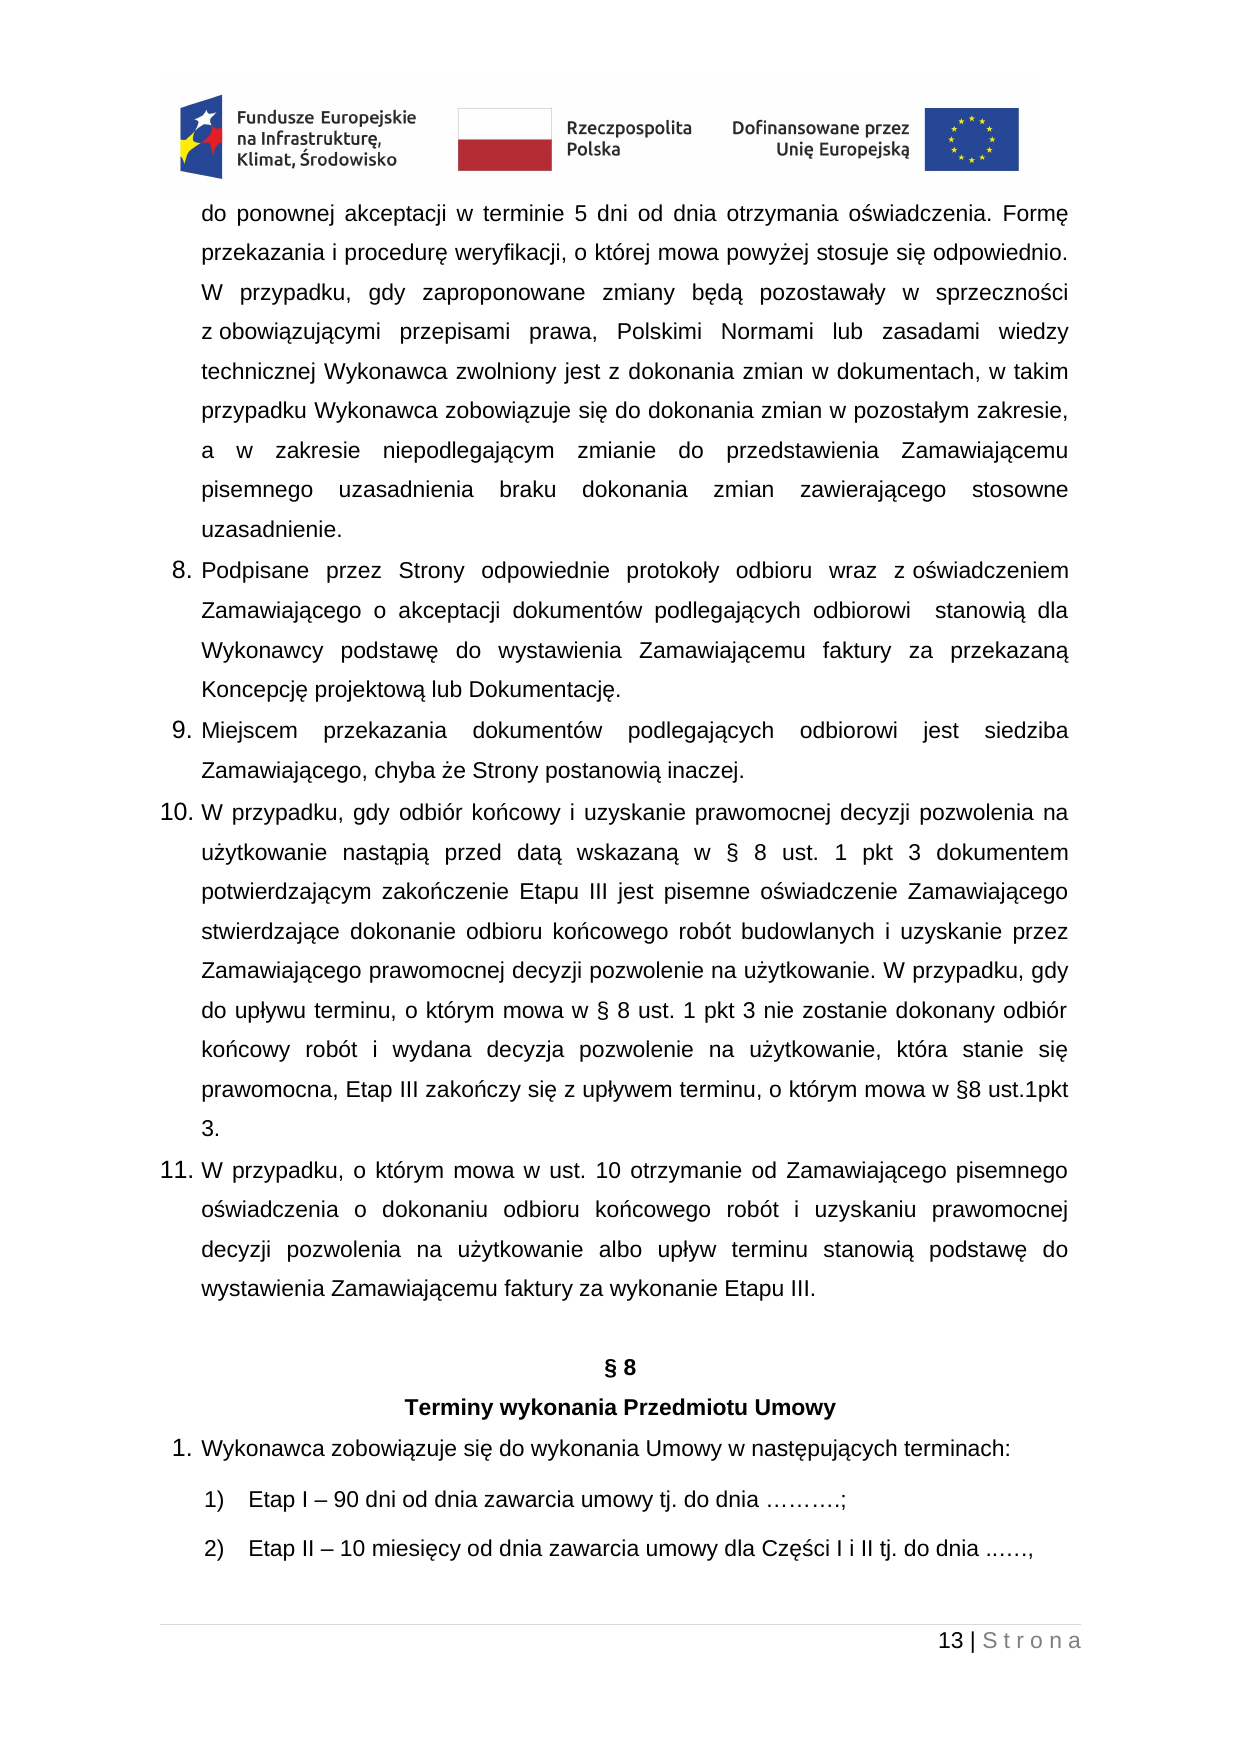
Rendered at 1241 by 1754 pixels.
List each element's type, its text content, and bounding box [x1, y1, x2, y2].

list Wykonawca zobowiązuje się do wykonania Umowy w następujących terminach: [172, 1433, 1081, 1462]
list Miejscem przekazania dokumentów podlegających odbiorowi jest siedziba Zamawiającego, chyba że Strony postanowią inaczej. [172, 716, 1069, 784]
subtitle § 8 [159, 1354, 1081, 1381]
list Etap I – 90 dni od dnia zawarcia umowy tj. do dnia ……….; [204, 1486, 1058, 1512]
list W przypadku, gdy odbiór końcowy i uzyskanie prawomocnej decyzji pozwolenia na użytkowanie nastąpią przed datą wskazaną w § 8 ust. 1 pkt 3 dokumentem potwierdzającym zakończenie Etapu III jest pisemne oświadczenie Zamawiającego stwierdzające dokonanie odbioru końcowego robót budowlanych i uzyskanie przez Zamawiającego prawomocnej decyzji pozwolenie na użytkowanie. W przypadku, gdy do upływu terminu, o którym mowa w § 8 ust. 1 pkt 3 nie zostanie dokonany odbiór końcowy robót i wydana decyzja pozwolenie na użytkowanie, która stanie się prawomocna, Etap III zakończy się z upływem terminu, o którym mowa w §8 ust.1pkt 3. [159, 797, 1069, 1141]
list Etap II – 10 miesięcy od dnia zawarcia umowy dla Części I i II tj. do dnia ..…., [204, 1535, 1058, 1561]
text Terminy wykonania Przedmiotu Umowy [159, 1394, 1081, 1420]
picture [159, 73, 1041, 200]
list Podpisane przez Strony odpowiednie protokoły odbioru wraz z oświadczeniem Zamawiającego o akceptacji dokumentów podlegających odbiorowi stanowią dla Wykonawcy podstawę do wystawienia Zamawiającemu faktury za przekazaną Koncepcję projektową lub Dokumentację. [172, 555, 1069, 702]
list W przypadku, o którym mowa w ust. 10 otrzymanie od Zamawiającego pisemnego oświadczenia o dokonaniu odbioru końcowego robót i uzyskaniu prawomocnej decyzji pozwolenia na użytkowanie albo upływ terminu stanowią podstawę do wystawienia Zamawiającemu faktury za wykonanie Etapu III. [159, 1154, 1069, 1302]
